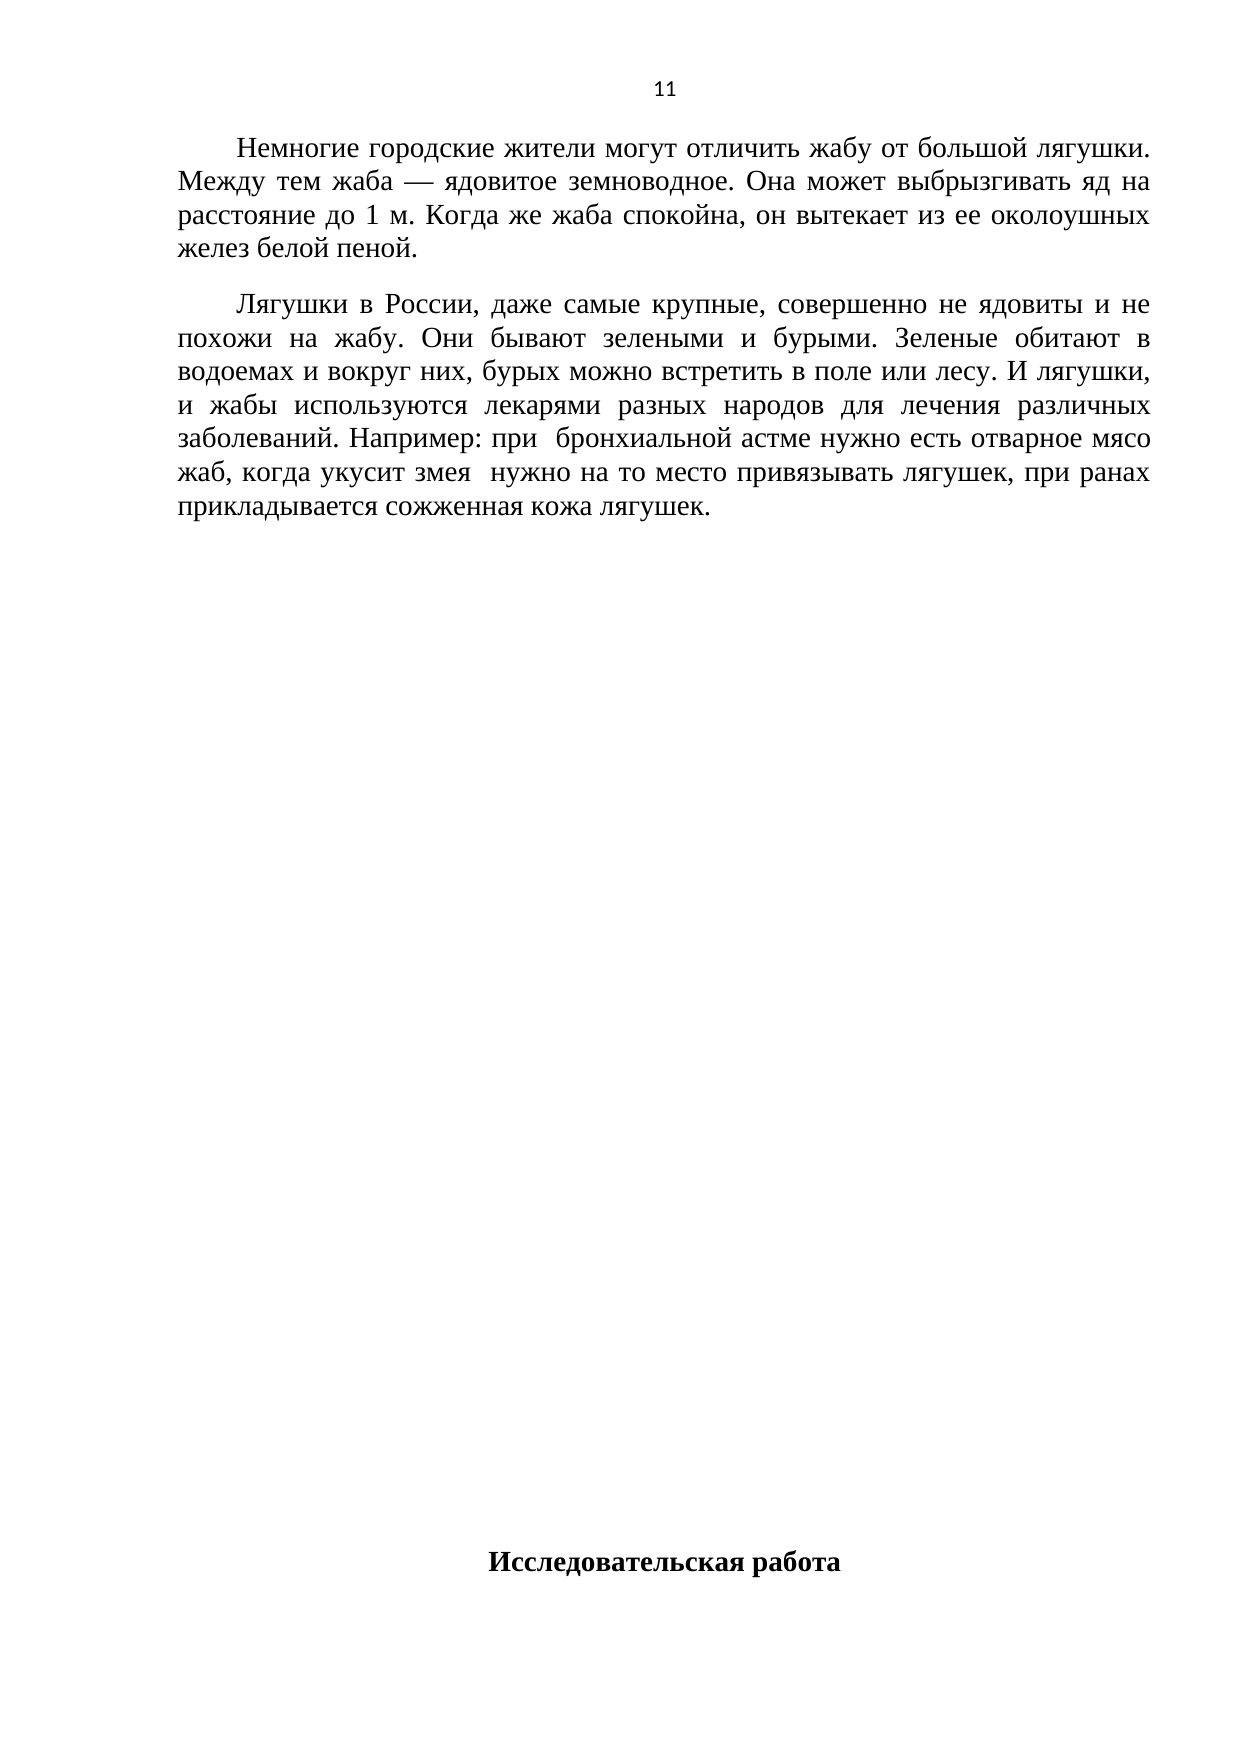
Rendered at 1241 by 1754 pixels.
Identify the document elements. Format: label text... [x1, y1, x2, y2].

text Лягушки в России, даже самые крупные, совершенно не ядовиты и не похожи на жабу. Они бывают зелеными и бурыми. Зеленые обитают в водоемах и вокруг них, бурых можно встретить в поле или лесу. И лягушки, и жабы используются лекарями разных народов для лечения различных заболеваний. Например: при бронхиальной астме нужно есть отварное мясо жаб, когда укусит змея нужно на то место привязывать лягушек, при ранах прикладывается сожженная кожа лягушек. [177, 286, 1152, 521]
text Исследовательская работа [177, 1544, 1152, 1578]
text Немногие городские жители могут отличить жабу от большой лягушки. Между тем жаба — ядовитое земноводное. Она может выбрызгивать яд на расстояние до 1 м. Когда же жаба спокойна, он вытекает из ее околоушных желез белой пеной. [177, 130, 1152, 264]
